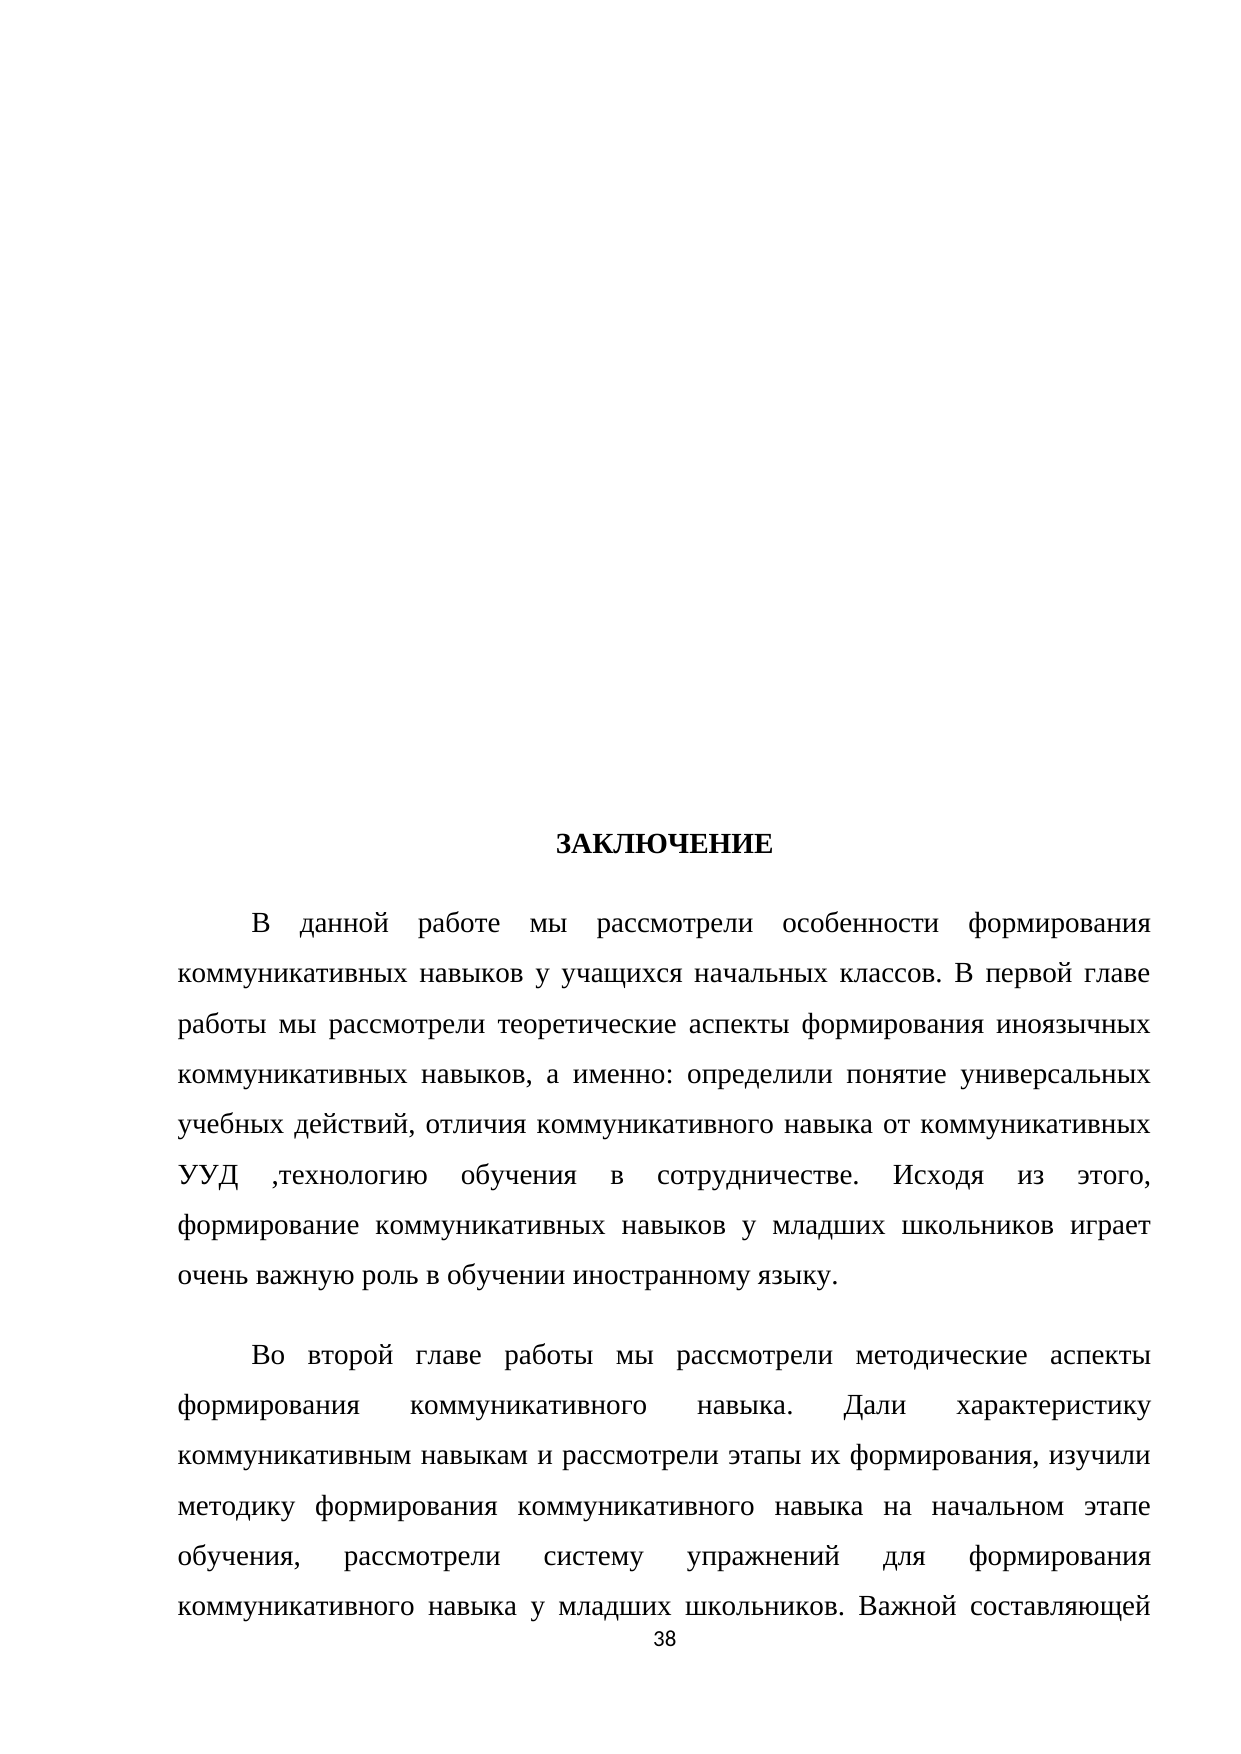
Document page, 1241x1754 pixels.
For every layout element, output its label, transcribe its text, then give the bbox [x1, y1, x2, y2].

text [177, 1337, 1152, 1622]
text В данной работе мы рассмотрели особенности формирования коммуникативных навыков у учащихся начальных классов. В первой главе работы мы рассмотрели теоретические аспекты формирования иноязычных коммуникативных навыков, а именно: определили понятие универсальных учебных действий, отличия коммуникативного навыка от коммуникативных УУД ,технологию обучения в сотрудничестве. Исходя из этого, формирование коммуникативных навыков у младших школьников играет очень важную роль в обучении иностранному языку. [177, 905, 1152, 1291]
text ЗАКЛЮЧЕНИЕ [177, 740, 1152, 859]
